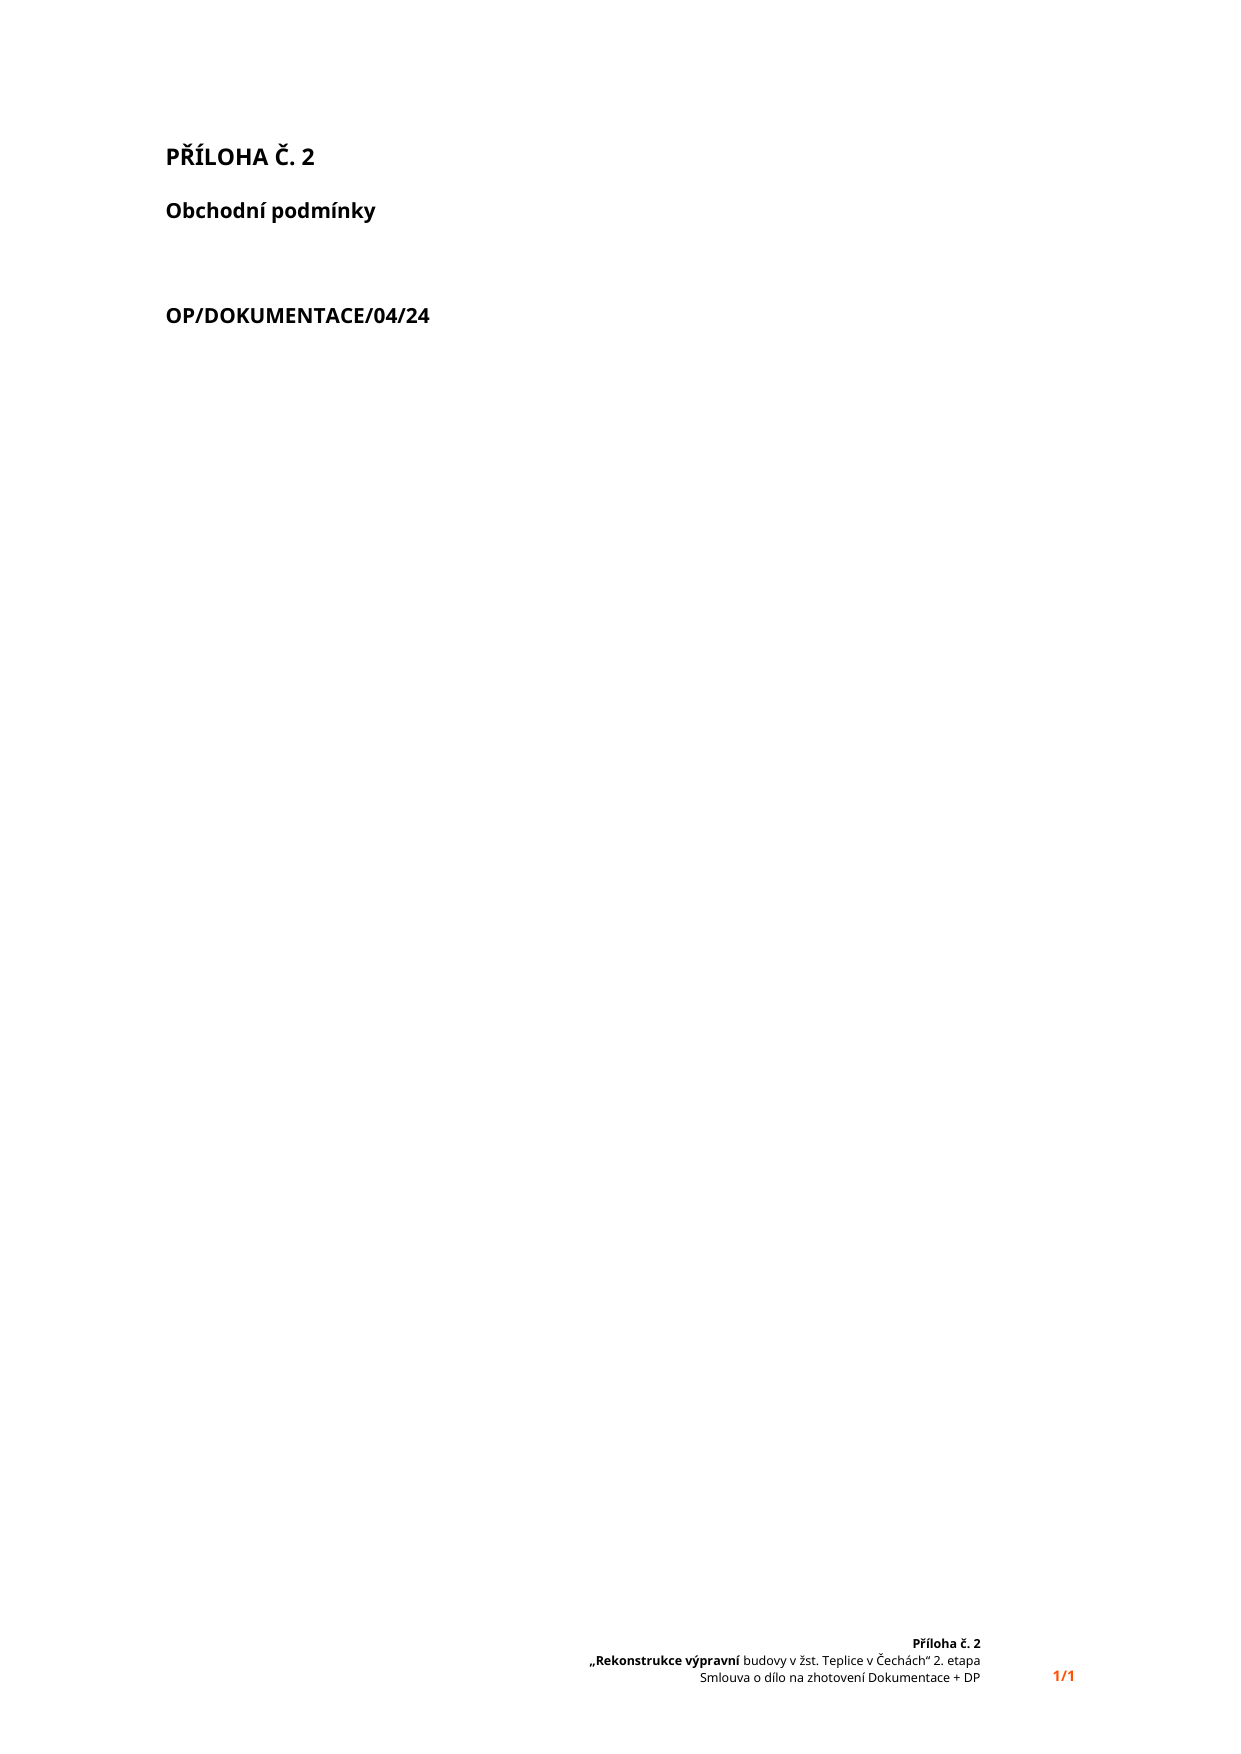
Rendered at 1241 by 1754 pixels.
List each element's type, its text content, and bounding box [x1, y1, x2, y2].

text Příloha č. 2 [165, 141, 1075, 173]
text OP/DOKUMENTACE/04/24 [165, 301, 1075, 329]
text Obchodní podmínky [165, 197, 1075, 225]
